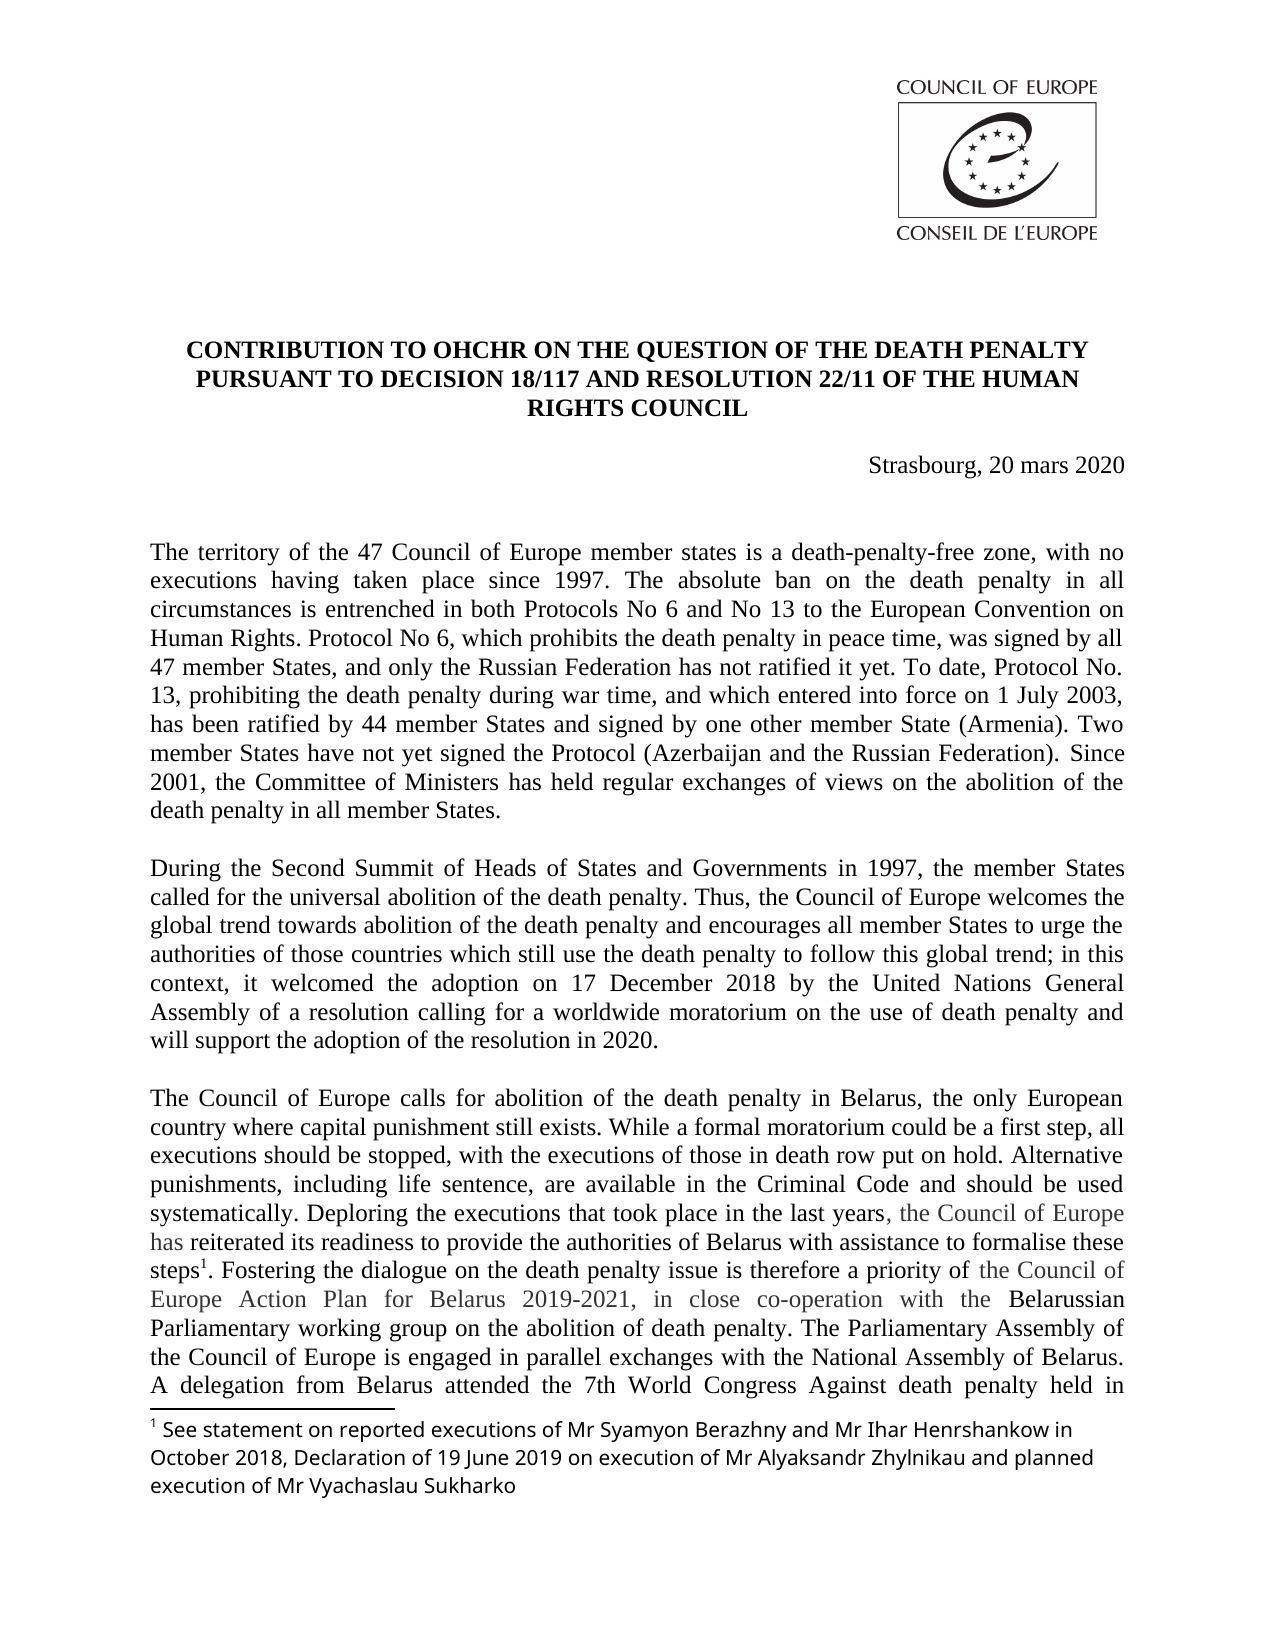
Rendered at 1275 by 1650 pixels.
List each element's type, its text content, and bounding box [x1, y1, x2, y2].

text PURSUANT TO DECISION 18/117 AND RESOLUTION 22/11 OF THE HUMAN RIGHTS COUNCIL [150, 364, 1125, 422]
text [150, 1083, 1125, 1399]
text CONTRIBUTION TO OHCHR ON THE QUESTION OF THE DEATH PENALTY [150, 335, 1125, 364]
text The territory of the 47 Council of Europe member states is a death-penalty-free zone, with no executions having taken place since 1997. The absolute ban on the death penalty in all circumstances is entrenched in both Protocols No 6 and No 13 to the European Convention on Human Rights. Protocol No 6, which prohibits the death penalty in peace time, was signed by all 47 member States, and only the Russian Federation has not ratified it yet. To date, Protocol No. 13, prohibiting the death penalty during war time, and which entered into force on 1 July 2003, has been ratified by 44 member States and signed by one other member State (Armenia). Two member States have not yet signed the Protocol (Azerbaijan and the Russian Federation). Since 2001, the Committee of Ministers has held regular exchanges of views on the abolition of the death penalty in all member States. [150, 537, 1125, 824]
picture [893, 76, 1100, 244]
text During the Second Summit of Heads of States and Governments in 1997, the member States called for the universal abolition of the death penalty. Thus, the Council of Europe welcomes the global trend towards abolition of the death penalty and encourages all member States to urge the authorities of those countries which still use the death penalty to follow this global trend; in this context, it welcomed the adoption on 17 December 2018 by the United Nations General Assembly of a resolution calling for a worldwide moratorium on the use of death penalty and will support the adoption of the resolution in 2020. [150, 853, 1125, 1054]
text Strasbourg, 20 mars 2020 [150, 450, 1125, 479]
